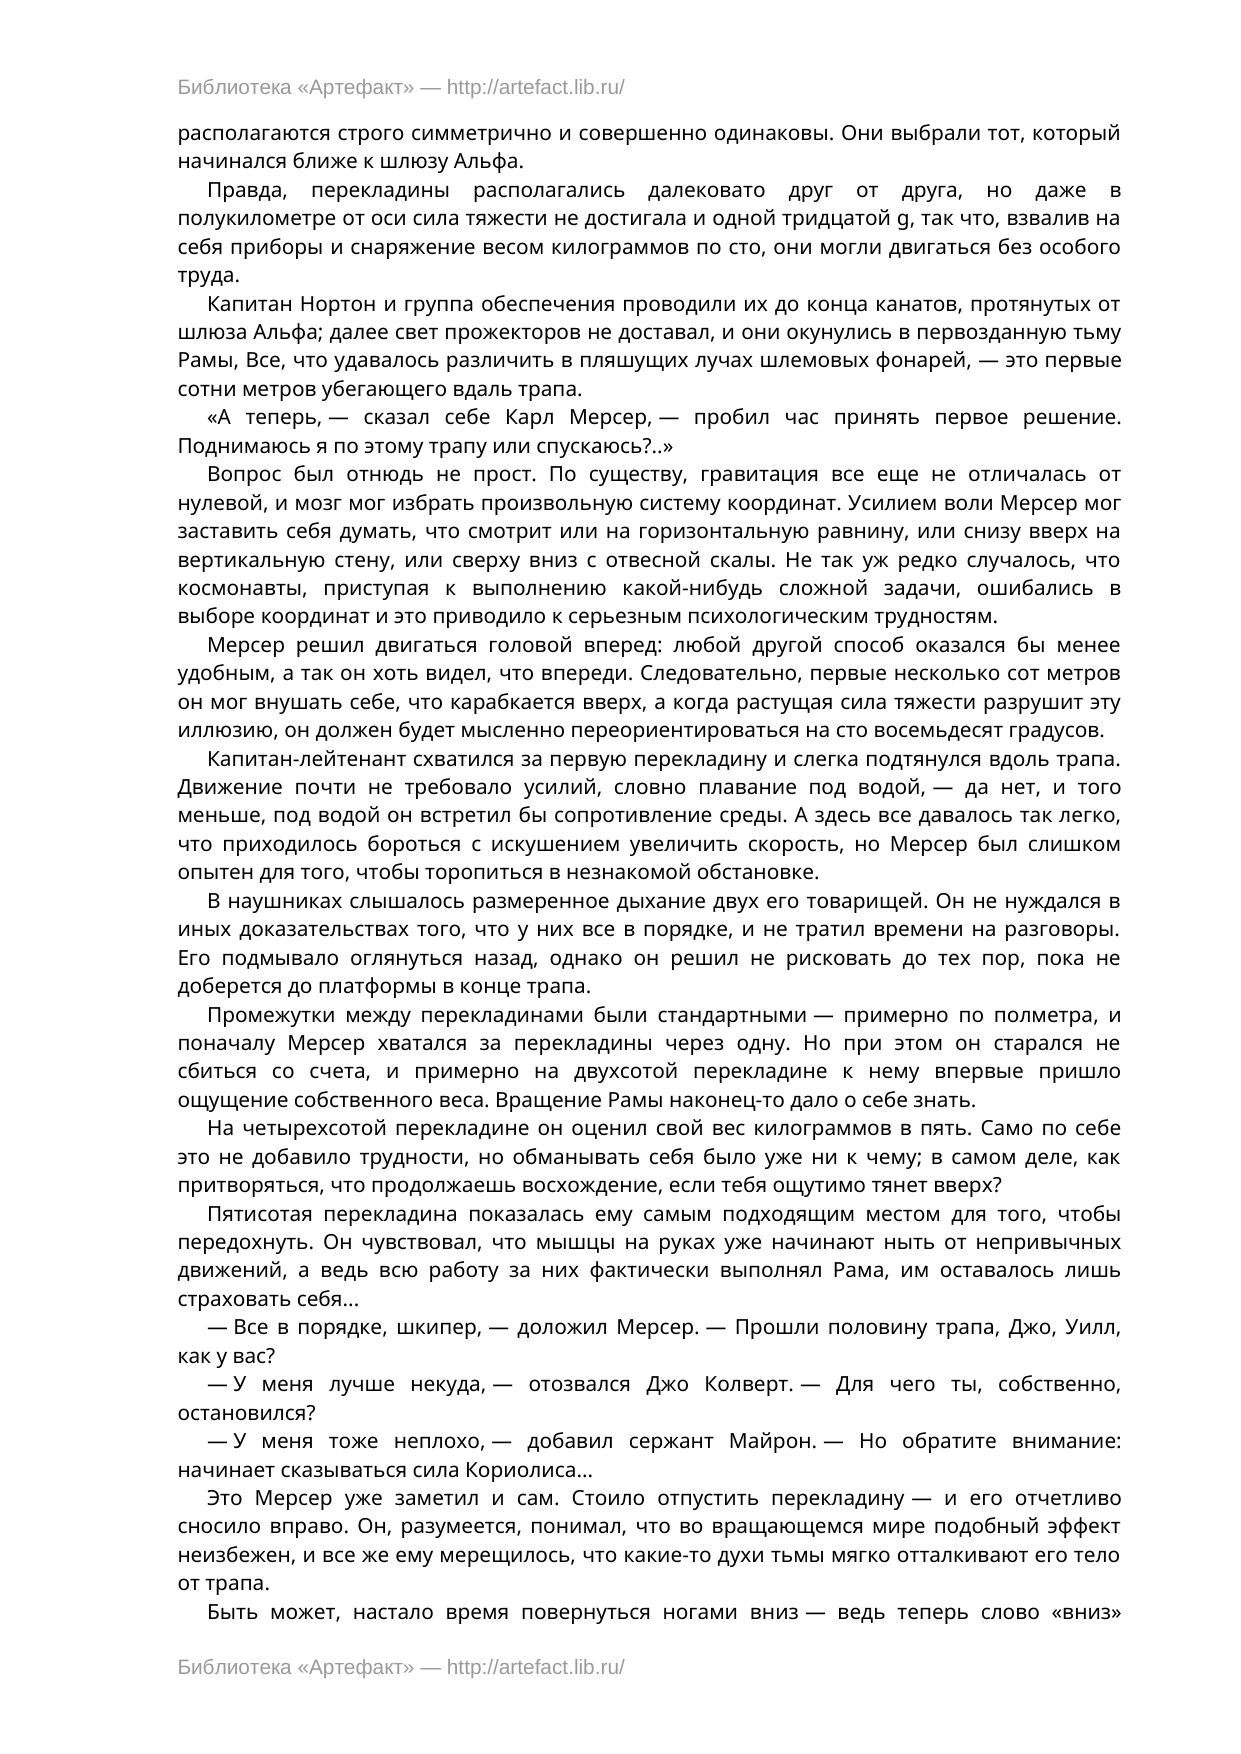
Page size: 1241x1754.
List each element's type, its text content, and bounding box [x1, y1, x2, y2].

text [177, 118, 1122, 175]
text Капитан-лейтенант схватился за первую перекладину и слегка подтянулся вдоль трапа. Движение почти не требовало усилий, словно плавание под водой, — да нет, и того меньше, под водой он встретил бы сопротивление среды. А здесь все давалось так легко, что приходилось бороться с искушением увеличить скорость, но Мерсер был слишком опытен для того, чтобы торопиться в незнакомой обстановке. [177, 744, 1122, 886]
text Мерсер решил двигаться головой вперед: любой другой способ оказался бы менее удобным, а так он хоть видел, что впереди. Следовательно, первые несколько сот метров он мог внушать себе, что карабкается вверх, а когда растущая сила тяжести разрушит эту иллюзию, он должен будет мысленно переориентироваться на сто восемьдесят градусов. [177, 630, 1122, 744]
text На четырехсотой перекладине он оценил свой вес килограммов в пять. Само по себе это не добавило трудности, но обманывать себя было уже ни к чему; в самом деле, как притворяться, что продолжаешь восхождение, если тебя ощутимо тянет вверх? [177, 1113, 1122, 1199]
text В наушниках слышалось размеренное дыхание двух его товарищей. Он не нуждался в иных доказательствах того, что у них все в порядке, и не тратил времени на разговоры. Его подмывало оглянуться назад, однако он решил не рисковать до тех пор, пока не доберется до платформы в конце трапа. [177, 886, 1122, 1000]
text Пятисотая перекладина показалась ему самым подходящим местом для того, чтобы передохнуть. Он чувствовал, что мышцы на руках уже начинают ныть от непривычных движений, а ведь всю работу за них фактически выполнял Рама, им оставалось лишь страховать себя... [177, 1199, 1122, 1312]
text — У меня тоже неплохо, — добавил сержант Майрон. — Но обратите внимание: начинает сказываться сила Кориолиса... [177, 1426, 1122, 1483]
text — У меня лучше некуда, — отозвался Джо Колверт. — Для чего ты, собственно, остановился? [177, 1369, 1122, 1426]
text Правда, перекладины располагались далековато друг от друга, но даже в полукилометре от оси сила тяжести не достигала и одной тридцатой g, так что, взвалив на себя приборы и снаряжение весом килограммов по сто, они могли двигаться без особого труда. [177, 175, 1122, 289]
text Это Мерсер уже заметил и сам. Стоило отпустить перекладину — и его отчетливо сносило вправо. Он, разумеется, понимал, что во вращающемся мире подобный эффект неизбежен, и все же ему мерещилось, что какие-то духи тьмы мягко отталкивают его тело от трапа. [177, 1483, 1122, 1597]
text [177, 1597, 1122, 1625]
text Промежутки между перекладинами были стандартными — примерно по полметра, и поначалу Мерсер хватался за перекладины через одну. Но при этом он старался не сбиться со счета, и примерно на двухсотой перекладине к нему впервые пришло ощущение собственного веса. Вращение Рамы наконец-то дало о себе знать. [177, 1000, 1122, 1113]
text — Все в порядке, шкипер, — доложил Мерсер. — Прошли половину трапа, Джо, Уилл, как у вас? [177, 1312, 1122, 1369]
text Вопрос был отнюдь не прост. По существу, гравитация все еще не отличалась от нулевой, и мозг мог избрать произвольную систему координат. Усилием воли Мерсер мог заставить себя думать, что смотрит или на горизонтальную равнину, или снизу вверх на вертикальную стену, или сверху вниз с отвесной скалы. Не так уж редко случалось, что космонавты, приступая к выполнению какой-нибудь сложной задачи, ошибались в выборе координат и это приводило к серьезным психологическим трудностям. [177, 459, 1122, 630]
text Капитан Нортон и группа обеспечения проводили их до конца канатов, протянутых от шлюза Альфа; далее свет прожекторов не доставал, и они окунулись в первозданную тьму Рамы, Все, что удавалось различить в пляшущих лучах шлемовых фонарей, — это первые сотни метров убегающего вдаль трапа. [177, 289, 1122, 402]
text «А теперь, — сказал себе Карл Мерсер, — пробил час принять первое решение. Поднимаюсь я по этому трапу или спускаюсь?..» [177, 402, 1122, 459]
